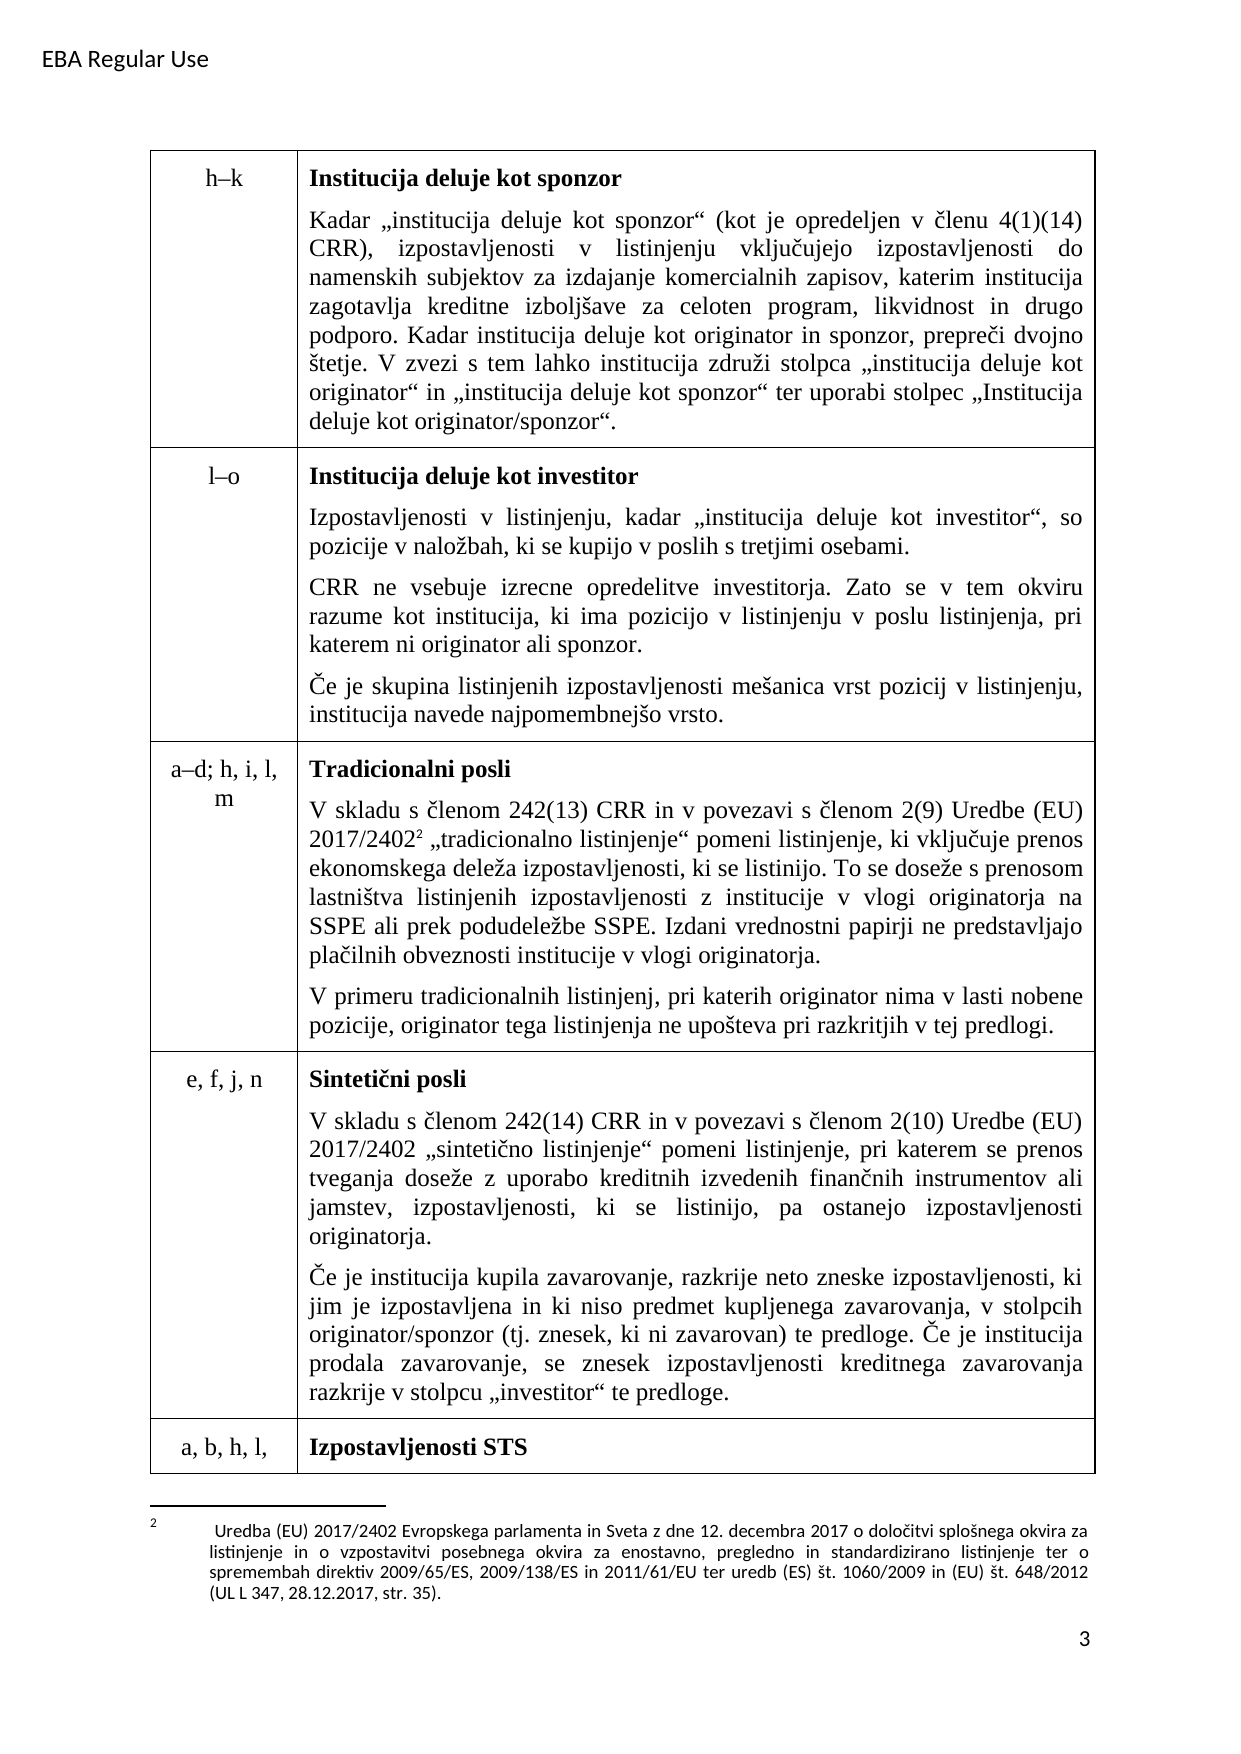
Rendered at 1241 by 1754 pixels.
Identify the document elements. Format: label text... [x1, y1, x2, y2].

table_cell a, b, h, l, [151, 1419, 297, 1473]
table_cell e, f, j, n [151, 1052, 297, 1418]
table_cell Institucija deluje kot sponzor Kadar „institucija deluje kot sponzor“ (kot je opredeljen v členu 4(1)(14) CRR), izpostavljenosti v listinjenju vključujejo izpostavljenosti do namenskih subjektov za izdajanje komercialnih zapisov, katerim institucija zagotavlja kreditne izboljšave za celoten program, likvidnost in drugo podporo. Kadar institucija deluje kot originator in sponzor, prepreči dvojno štetje. V zvezi s tem lahko institucija združi stolpca „institucija deluje kot originator“ in „institucija deluje kot sponzor“ ter uporabi stolpec „Institucija deluje kot originator/sponzor“. [298, 151, 1094, 447]
table_cell Tradicionalni posli V skladu s členom 242(13) CRR in v povezavi s členom 2(9) Uredbe (EU) 2017/2402 „tradicionalno listinjenje“ pomeni listinjenje, ki vključuje prenos ekonomskega deleža izpostavljenosti, ki se listinijo. To se doseže s prenosom lastništva listinjenih izpostavljenosti z institucije v vlogi originatorja na SSPE ali prek podudeležbe SSPE. Izdani vrednostni papirji ne predstavljajo plačilnih obveznosti institucije v vlogi originatorja. V primeru tradicionalnih listinjenj, pri katerih originator nima v lasti nobene pozicije, originator tega listinjenja ne upošteva pri razkritjih v tej predlogi. [298, 742, 1094, 1051]
table_cell Sintetični posli V skladu s členom 242(14) CRR in v povezavi s členom 2(10) Uredbe (EU) 2017/2402 „sintetično listinjenje“ pomeni listinjenje, pri katerem se prenos tveganja doseže z uporabo kreditnih izvedenih finančnih instrumentov ali jamstev, izpostavljenosti, ki se listinijo, pa ostanejo izpostavljenosti originatorja. Če je institucija kupila zavarovanje, razkrije neto zneske izpostavljenosti, ki jim je izpostavljena in ki niso predmet kupljenega zavarovanja, v stolpcih originator/sponzor (tj. znesek, ki ni zavarovan) te predloge. Če je institucija prodala zavarovanje, se znesek izpostavljenosti kreditnega zavarovanja razkrije v stolpcu „investitor“ te predloge. [298, 1052, 1094, 1418]
table_cell Institucija deluje kot investitor Izpostavljenosti v listinjenju, kadar „institucija deluje kot investitor“, so pozicije v naložbah, ki se kupijo v poslih s tretjimi osebami. CRR ne vsebuje izrecne opredelitve investitorja. Zato se v tem okviru razume kot institucija, ki ima pozicijo v listinjenju v poslu listinjenja, pri katerem ni originator ali sponzor. Če je skupina listinjenih izpostavljenosti mešanica vrst pozicij v listinjenju, institucija navede najpomembnejšo vrsto. [298, 448, 1094, 741]
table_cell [298, 1419, 1094, 1473]
table_cell a–d; h, i, l, m [151, 742, 297, 1051]
table_cell h–k [151, 151, 297, 447]
table_cell l–o [151, 448, 297, 741]
